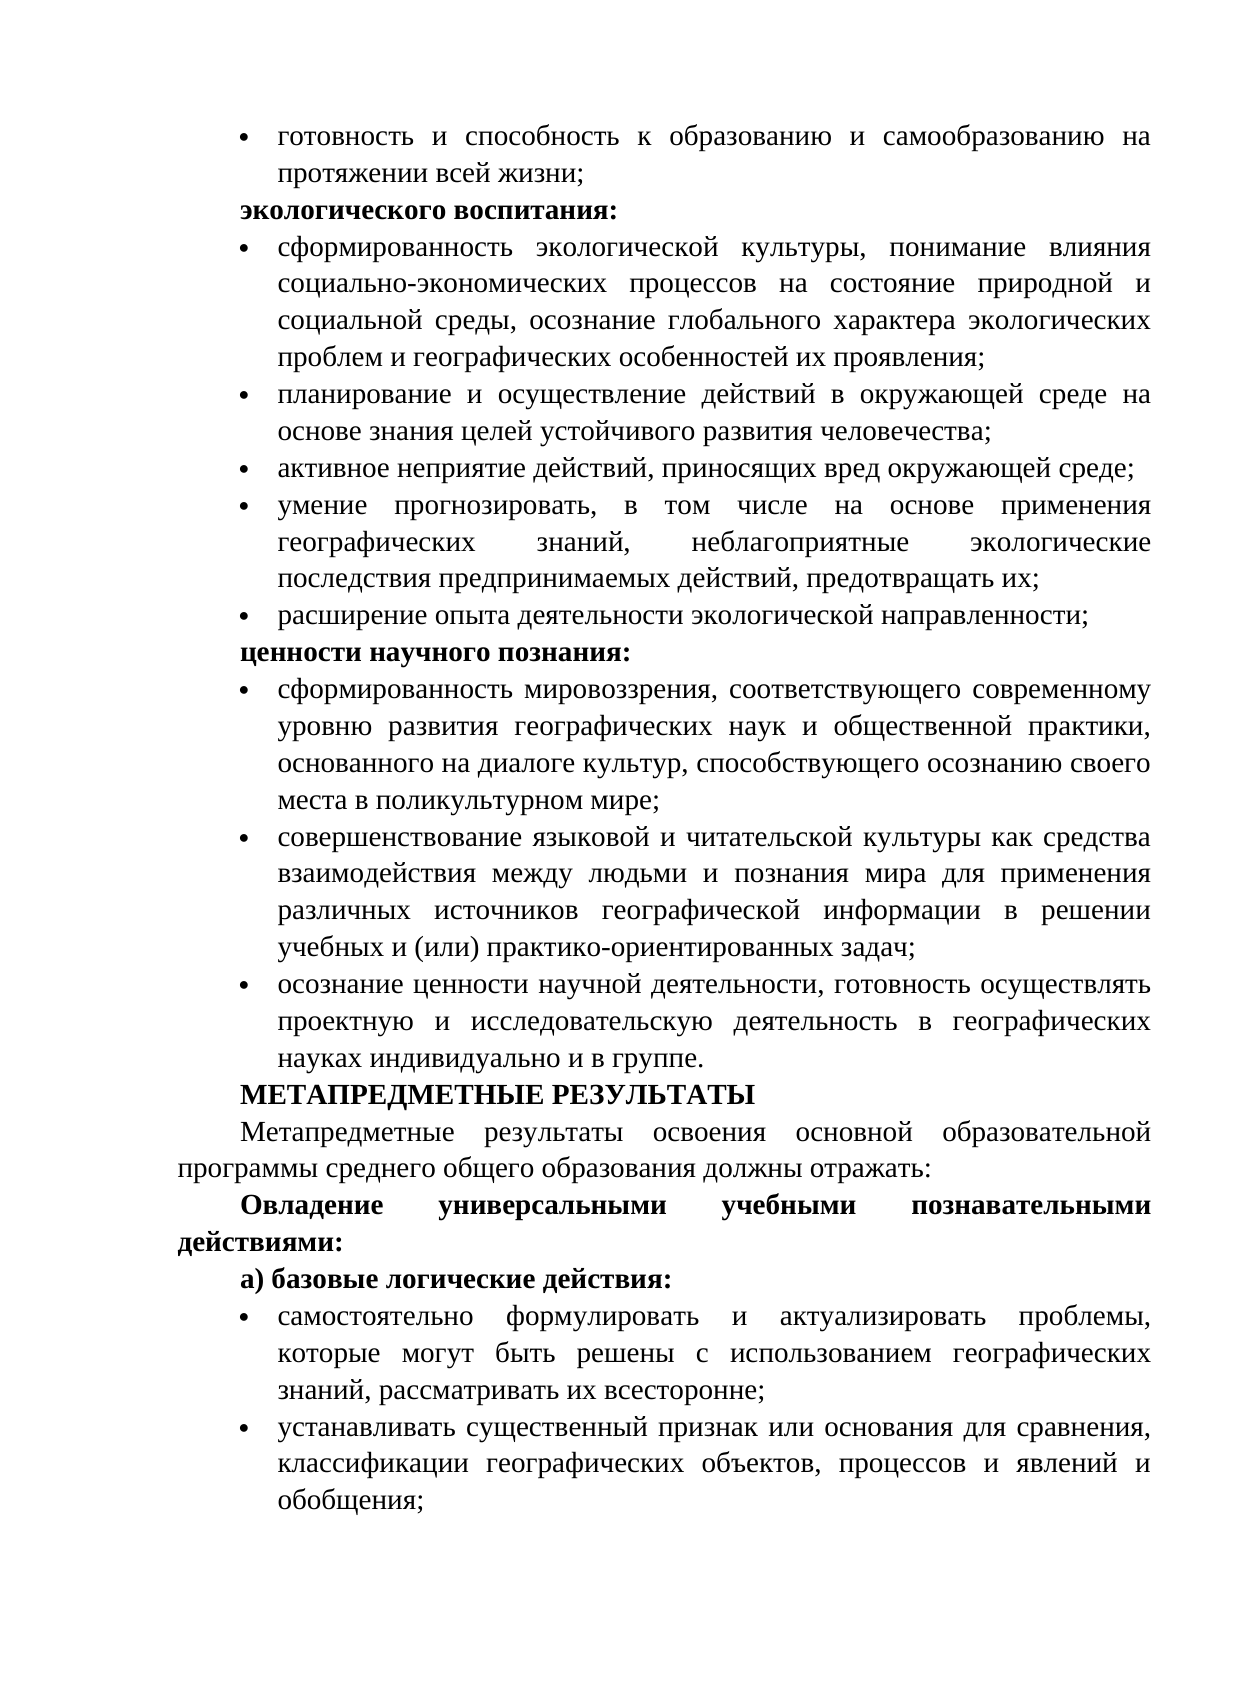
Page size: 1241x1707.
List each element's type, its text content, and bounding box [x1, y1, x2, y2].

list планирование и осуществление действий в окружающей среде на основе знания целей устойчивого развития человечества; [240, 376, 1152, 447]
text Метапредметные результаты освоения основной образовательной программы среднего общего образования должны отражать: [177, 1114, 1152, 1184]
list сформированность мировоззрения, соответствующего современному уровню развития географических наук и общественной практики, основанного на диалоге культур, способствующего осознанию своего места в поликультурном мире; [240, 671, 1152, 815]
list расширение опыта деятельности экологической направленности; [240, 597, 1152, 631]
list умение прогнозировать, в том числе на основе применения географических знаний, неблагоприятные экологические последствия предпринимаемых действий, предотвращать их; [240, 487, 1152, 594]
list самостоятельно формулировать и актуализировать проблемы, которые могут быть решены с использованием географических знаний, рассматривать их всесторонне; [240, 1298, 1152, 1405]
list сформированность экологической культуры, понимание влияния социально-экономических процессов на состояние природной и социальной среды, осознание глобального характера экологических проблем и географических особенностей их проявления; [240, 229, 1152, 373]
list устанавливать существенный признак или основания для сравнения, классификации географических объектов, процессов и явлений и обобщения; [240, 1409, 1152, 1516]
text МЕТАПРЕДМЕТНЫЕ РЕЗУЛЬТАТЫ [177, 1077, 1152, 1110]
text Овладение универсальными учебными познавательными действиями: [177, 1187, 1152, 1258]
list совершенствование языковой и читательской культуры как средства взаимодействия между людьми и познания мира для применения различных источников географической информации в решении учебных и (или) практико-ориентированных задач; [240, 819, 1152, 963]
list осознание ценности научной деятельности, готовность осуществлять проектную и исследовательскую деятельность в географических науках индивидуально и в группе. [240, 966, 1152, 1073]
text экологического воспитания: [177, 192, 1152, 225]
list активное неприятие действий, приносящих вред окружающей среде; [240, 450, 1152, 483]
text ценности научного познания: [177, 634, 1152, 668]
list готовность и способность к образованию и самообразованию на протяжении всей жизни; [240, 118, 1152, 188]
text а) базовые логические действия: [177, 1261, 1152, 1295]
